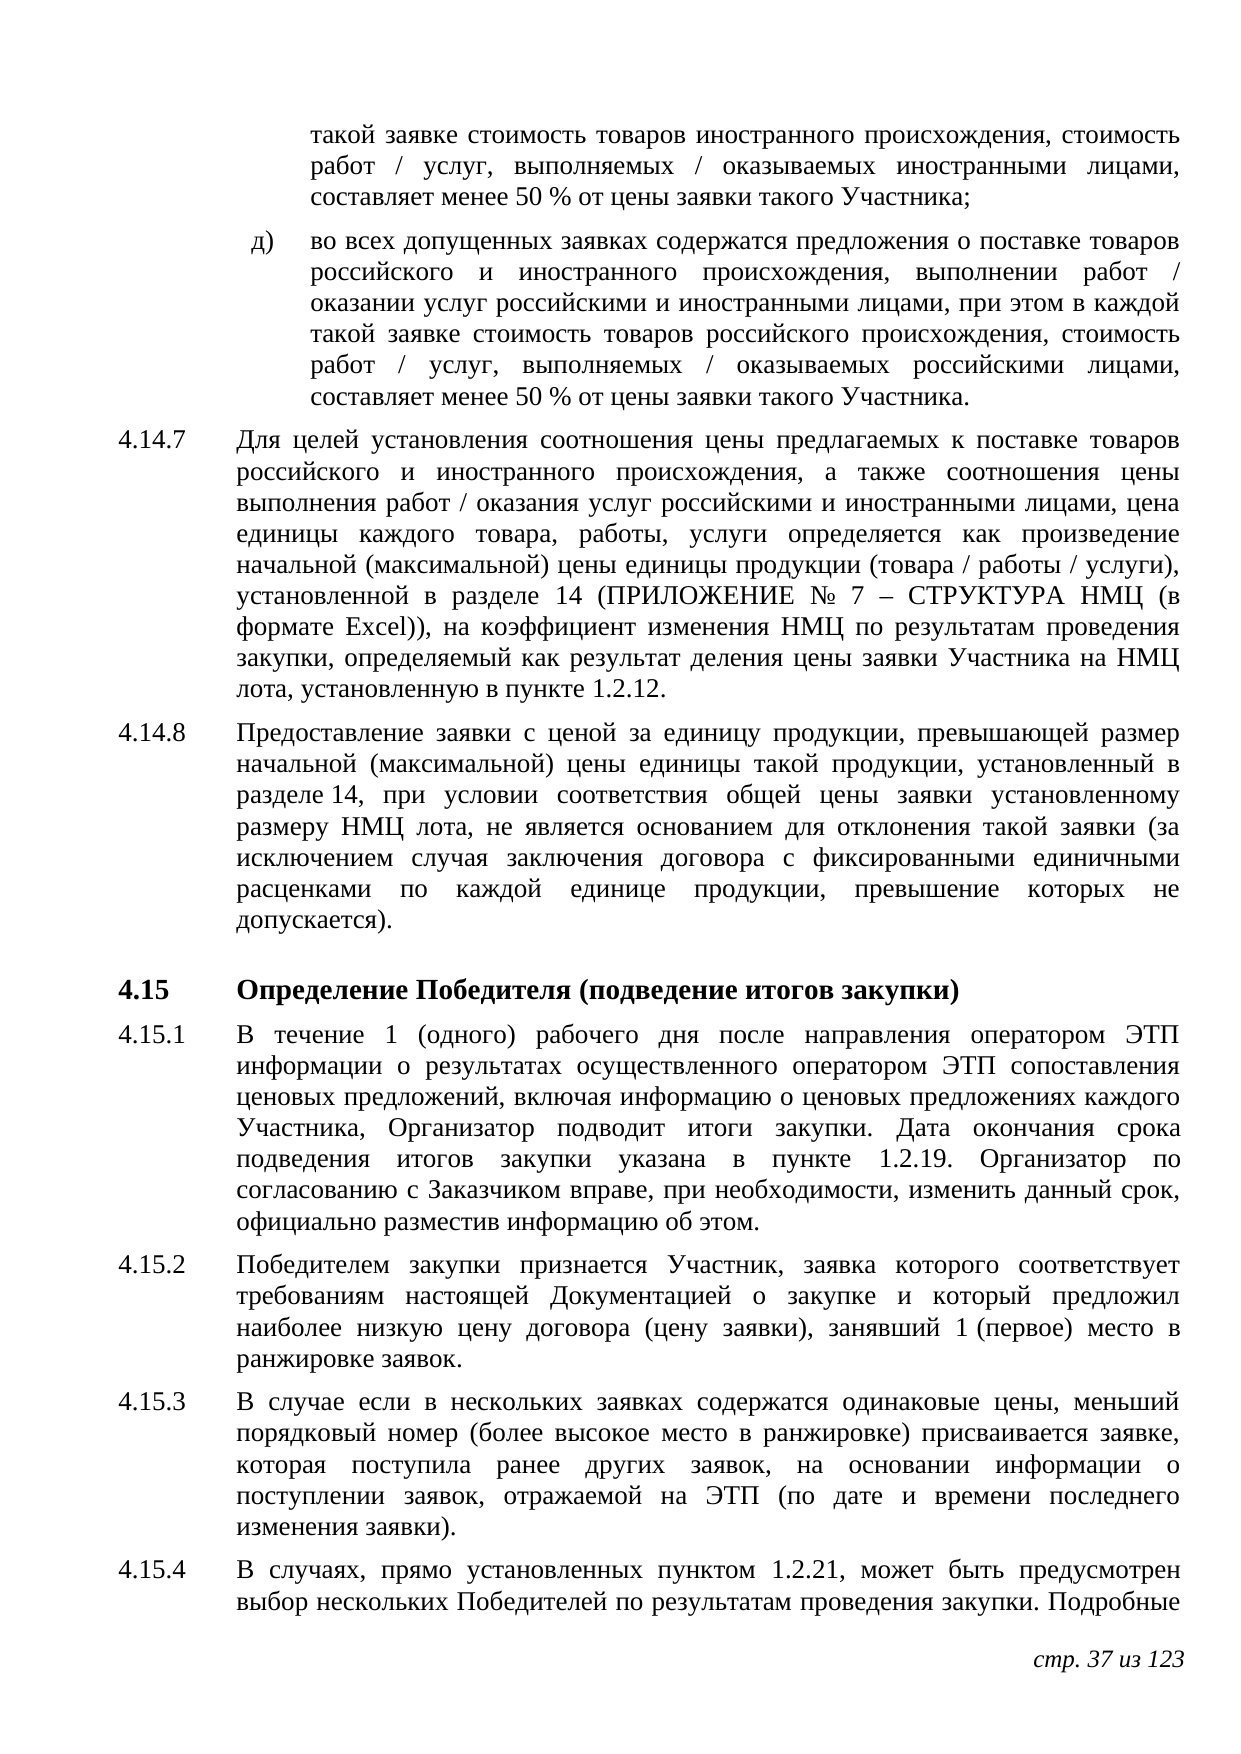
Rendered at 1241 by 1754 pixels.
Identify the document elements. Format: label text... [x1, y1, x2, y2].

text В течение 1 (одного) рабочего дня после направления оператором ЭТП информации о результатах осуществленного оператором ЭТП сопоставления ценовых предложений, включая информацию о ценовых предложениях каждого Участника, Организатор подводит итоги закупки. Дата окончания срока подведения итогов закупки указана в пункте 1.2.19. Организатор по согласованию с Заказчиком вправе, при необходимости, изменить данный срок, официально разместив информацию об этом. [118, 1018, 1181, 1236]
text Предоставление заявки с ценой за единицу продукции, превышающей размер начальной (максимальной) цены единицы такой продукции, установленный в разделе 14, при условии соответствия общей цены заявки установленному размеру НМЦ лота, не является основанием для отклонения такой заявки (за исключением случая заключения договора с фиксированными единичными расценками по каждой единице продукции, превышение которых не допускается). [118, 716, 1181, 934]
text В случае если в нескольких заявках содержатся одинаковые цены, меньший порядковый номер (более высокое место в ранжировке) присваивается заявке, которая поступила ранее других заявок, на основании информации о поступлении заявок, отражаемой на ЭТП (по дате и времени последнего изменения заявки). [118, 1385, 1181, 1541]
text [251, 118, 1181, 212]
text Для целей установления соотношения цены предлагаемых к поставке товаров российского и иностранного происхождения, а также соотношения цены выполнения работ / оказания услуг российскими и иностранными лицами, цена единицы каждого товара, работы, услуги определяется как произведение начальной (максимальной) цены единицы продукции (товара / работы / услуги), установленной в разделе 14 (ПРИЛОЖЕНИЕ № 7 – СТРУКТУРА НМЦ (в формате Excel)), на коэффициент изменения НМЦ по результатам проведения закупки, определяемый как результат деления цены заявки Участника на НМЦ лота, установленную в пункте 1.2.12. [118, 423, 1181, 704]
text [118, 1554, 1181, 1616]
text во всех допущенных заявках содержатся предложения о поставке товаров российского и иностранного происхождения, выполнении работ / оказании услуг российскими и иностранными лицами, при этом в каждой такой заявке стоимость товаров российского происхождения, стоимость работ / услуг, выполняемых / оказываемых российскими лицами, составляет менее 50 % от цены заявки такого Участника. [251, 224, 1181, 411]
subtitle Определение Победителя (подведение итогов закупки) [118, 972, 1181, 1005]
text Победителем закупки признается Участник, заявка которого соответствует требованиям настоящей Документацией о закупке и который предложил наиболее низкую цену договора (цену заявки), занявший 1 (первое) место в ранжировке заявок. [118, 1248, 1181, 1373]
